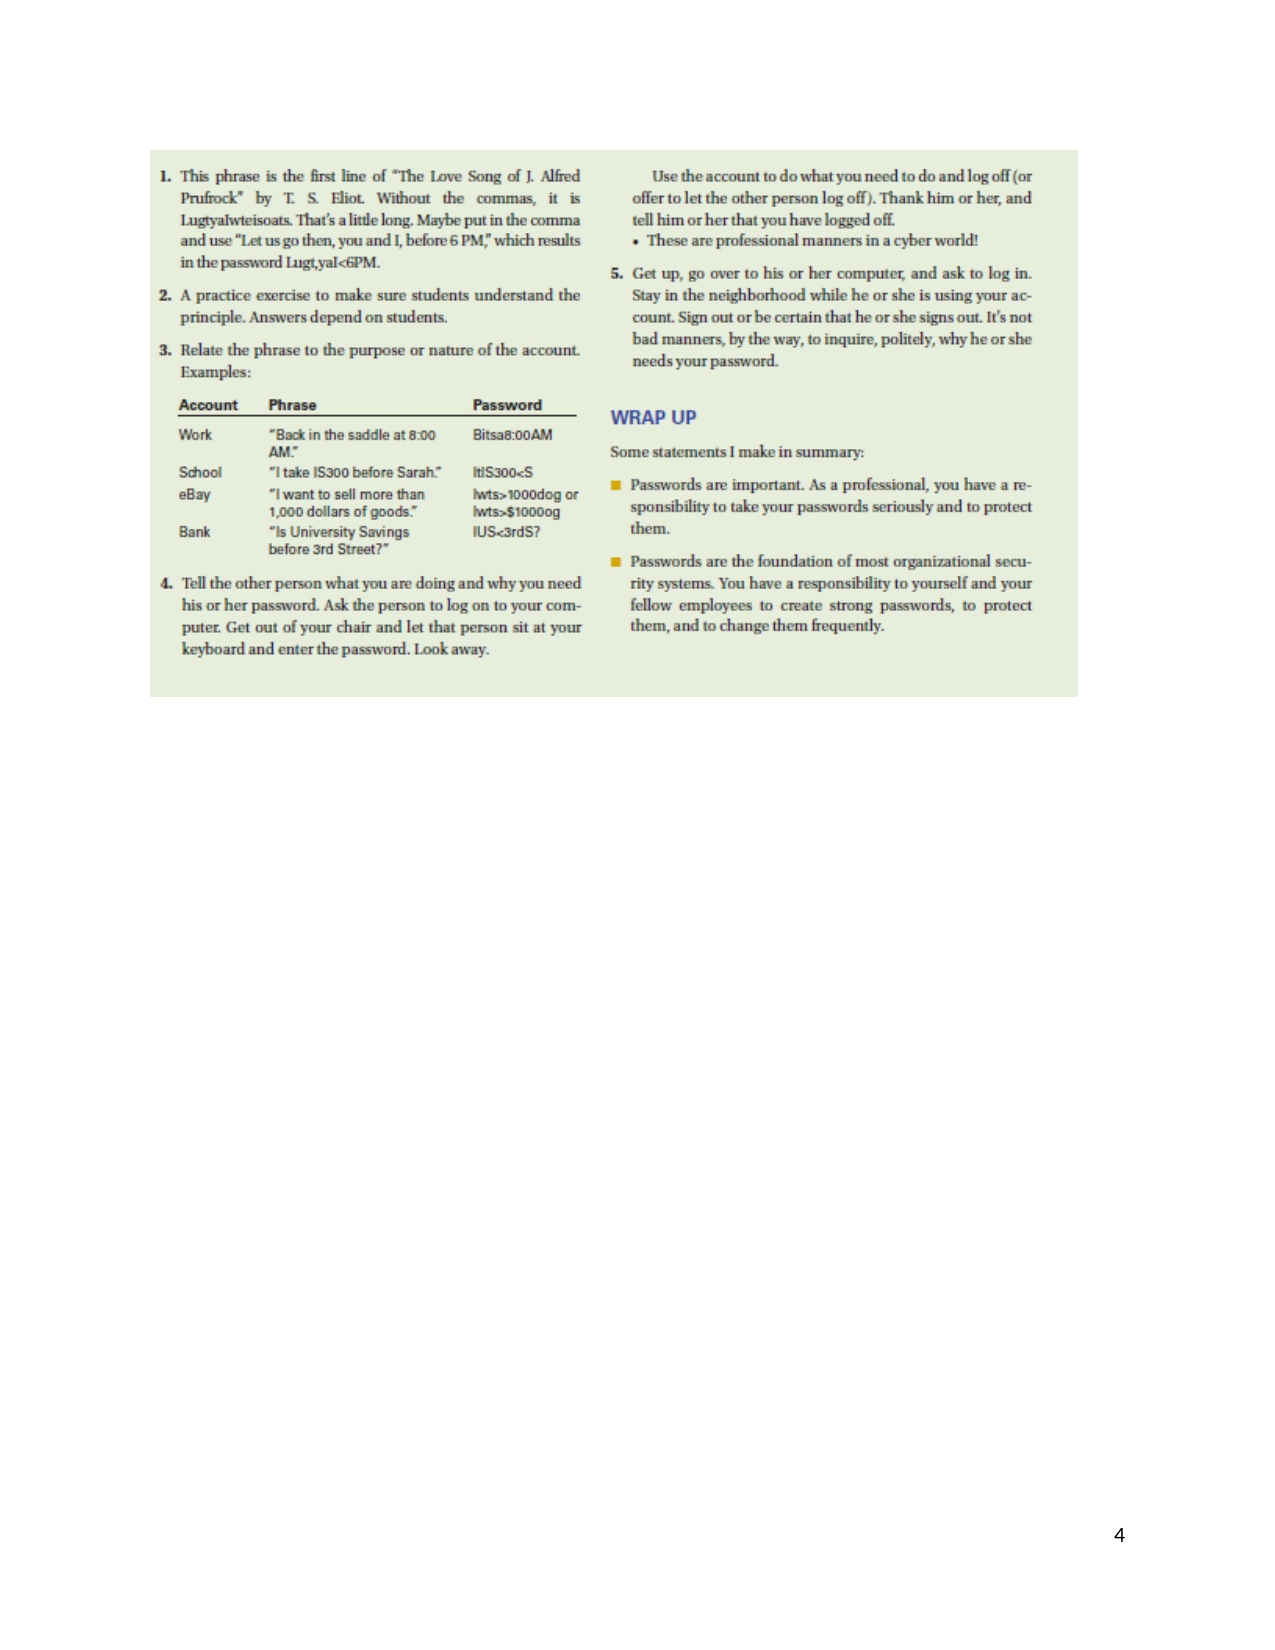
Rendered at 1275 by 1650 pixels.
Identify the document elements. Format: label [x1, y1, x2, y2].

picture [150, 150, 1079, 697]
